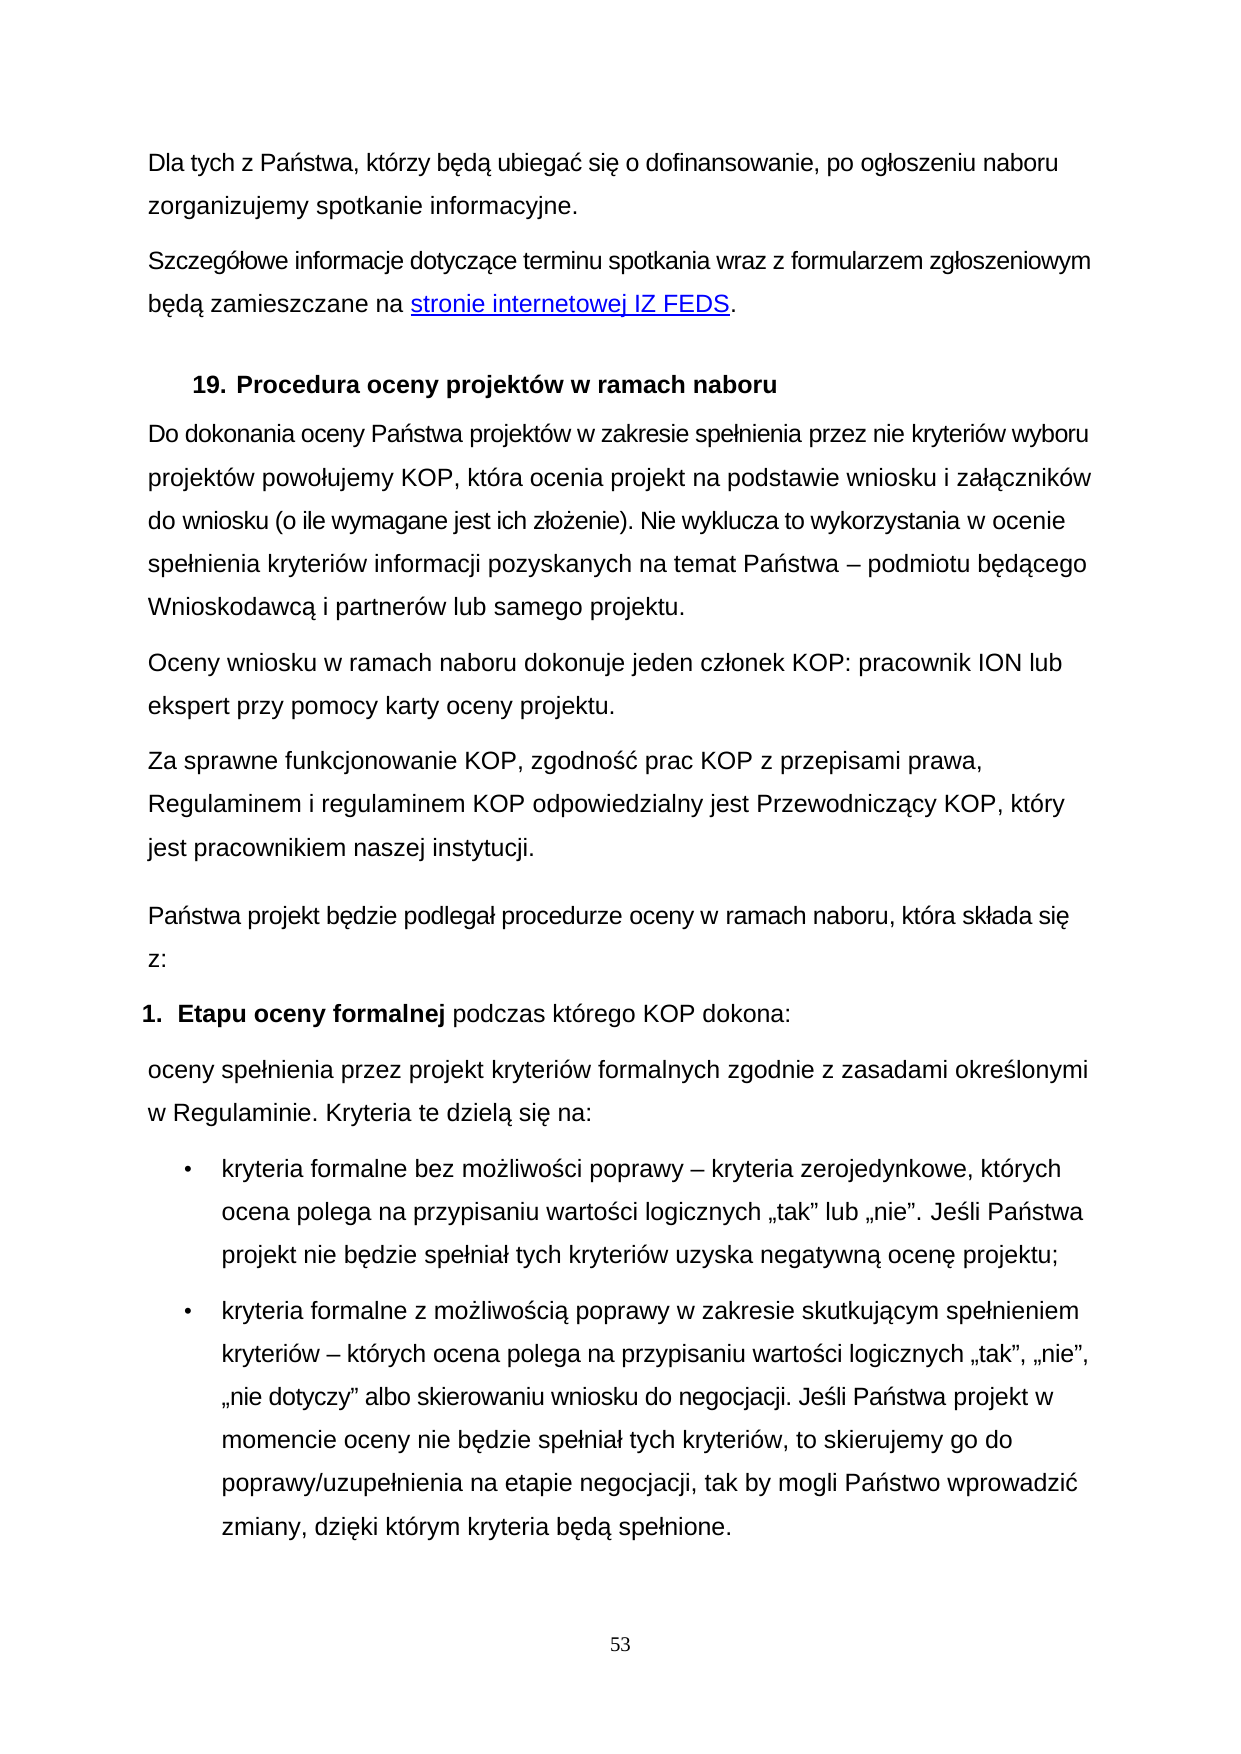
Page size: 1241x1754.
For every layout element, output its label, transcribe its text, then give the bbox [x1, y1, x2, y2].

text Szczegółowe informacje dotyczące terminu spotkania wraz z formularzem zgłoszeniowym będą zamieszczane na stronie internetowej IZ FEDS. [148, 246, 1093, 318]
text Za sprawne funkcjonowanie KOP, zgodność prac KOP z przepisami prawa, Regulaminem i regulaminem KOP odpowiedzialny jest Przewodniczący KOP, który jest pracownikiem naszej instytucji. [148, 746, 1093, 861]
text Państwa projekt będzie podlegał procedurze oceny w ramach naboru, która składa się z: [148, 901, 1093, 973]
list kryteria formalne z możliwością poprawy w zakresie skutkującym spełnieniem kryteriów – których ocena polega na przypisaniu wartości logicznych „tak”, „nie”, „nie dotyczy” albo skierowaniu wniosku do negocjacji. Jeśli Państwa projekt w momencie oceny nie będzie spełniał tych kryteriów, to skierujemy go do poprawy/uzupełnienia na etapie negocjacji, tak by mogli Państwo wprowadzić zmiany, dzięki którym kryteria będą spełnione. [192, 1296, 1093, 1540]
text Do dokonania oceny Państwa projektów w zakresie spełnienia przez nie kryteriów wyboru projektów powołujemy KOP, która ocenia projekt na podstawie wniosku i załączników do wniosku (o ile wymagane jest ich złożenie). Nie wyklucza to wykorzystania w ocenie spełnienia kryteriów informacji pozyskanych na temat Państwa – podmiotu będącego Wnioskodawcą i partnerów lub samego projektu. [148, 419, 1093, 621]
text oceny spełnienia przez projekt kryteriów formalnych zgodnie z zasadami określonymi w Regulaminie. Kryteria te dzielą się na: [148, 1055, 1093, 1127]
list kryteria formalne bez możliwości poprawy – kryteria zerojedynkowe, których ocena polega na przypisaniu wartości logicznych „tak” lub „nie”. Jeśli Państwa projekt nie będzie spełniał tych kryteriów uzyska negatywną ocenę projektu; [192, 1154, 1093, 1269]
list Etapu oceny formalnej podczas którego KOP dokona: [162, 999, 1093, 1028]
subtitle Procedura oceny projektów w ramach naboru [192, 370, 1093, 399]
text Oceny wniosku w ramach naboru dokonuje jeden członek KOP: pracownik ION lub ekspert przy pomocy karty oceny projektu. [148, 648, 1093, 719]
text Dla tych z Państwa, którzy będą ubiegać się o dofinansowanie, po ogłoszeniu naboru zorganizujemy spotkanie informacyjne. [148, 148, 1093, 219]
